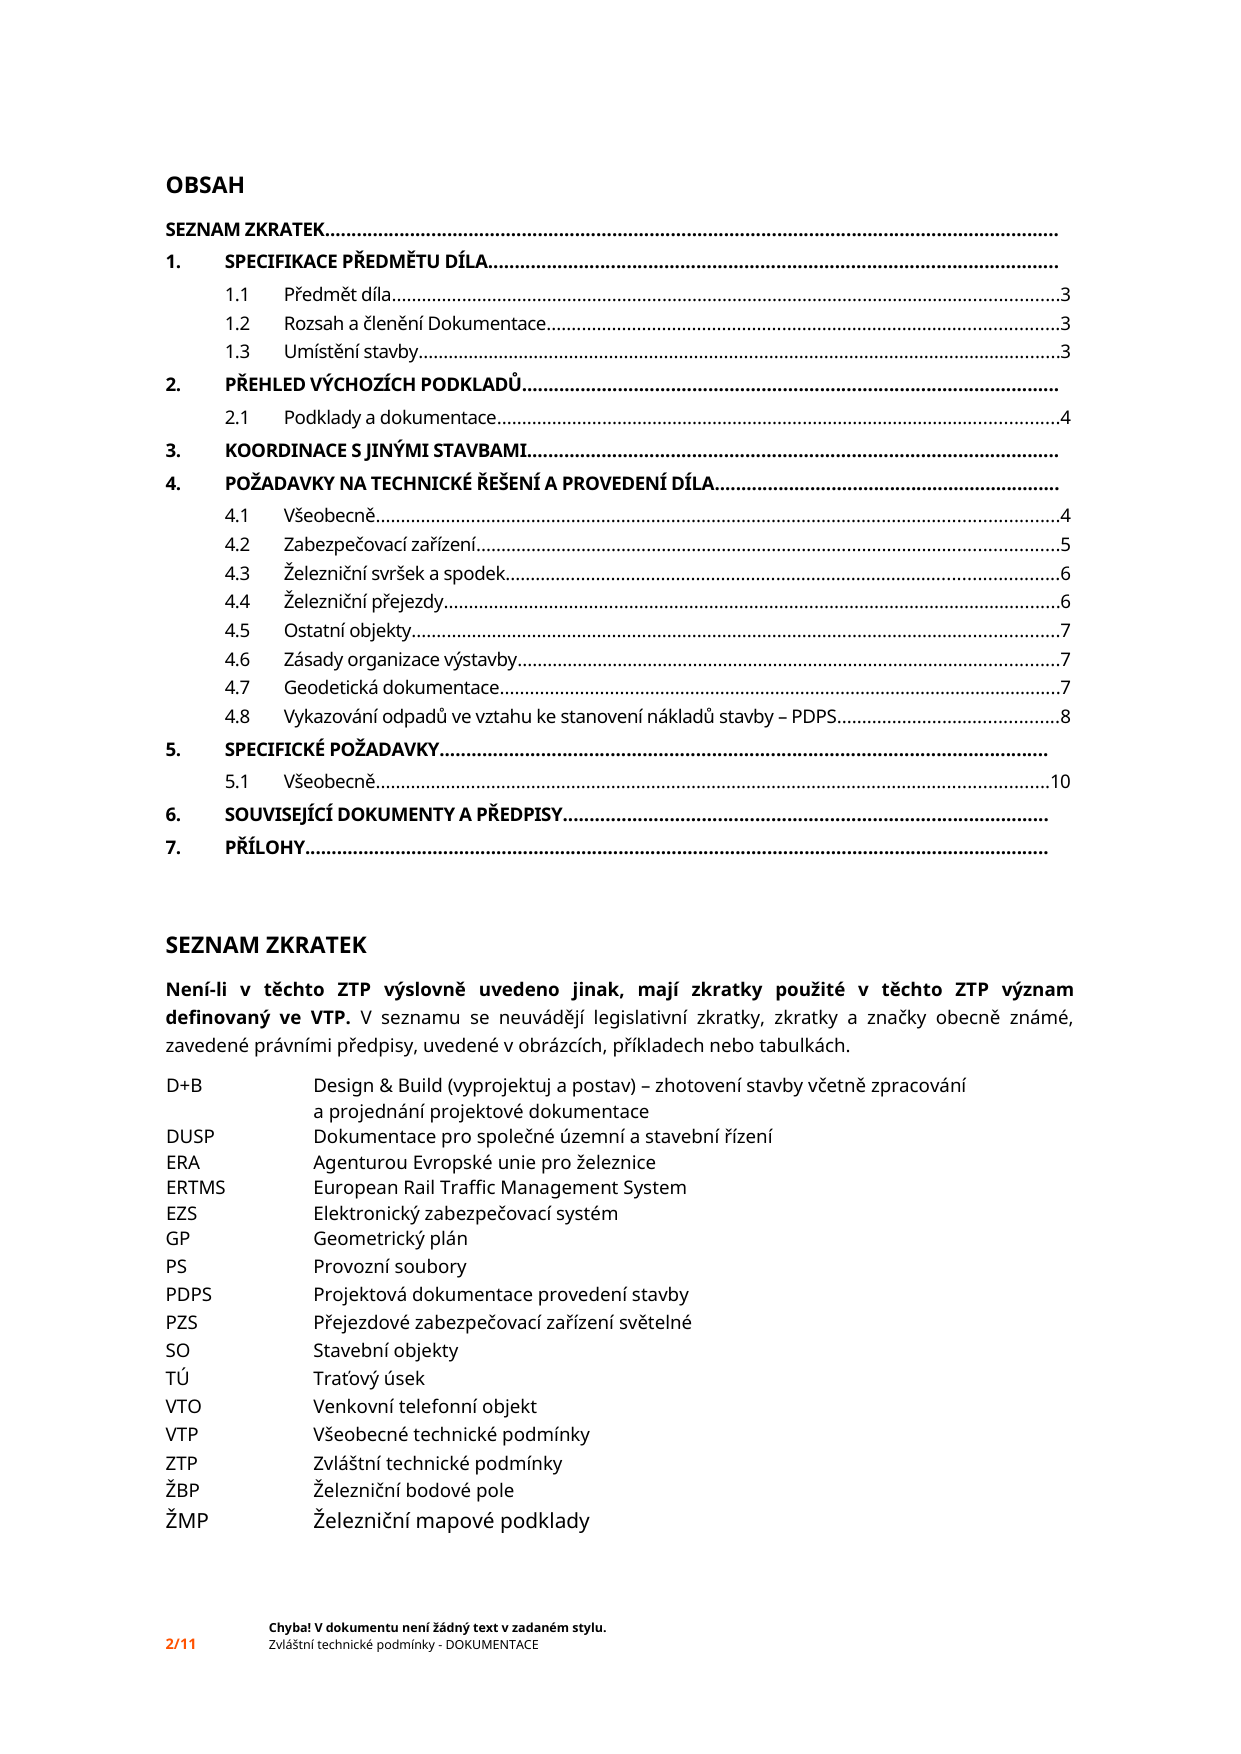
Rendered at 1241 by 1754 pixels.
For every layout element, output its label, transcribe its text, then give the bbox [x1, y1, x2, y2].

text 4.6 Zásady organizace výstavby 7 [224, 646, 1075, 671]
text 1.1 Předmět díla 3 [224, 281, 1075, 307]
text 5.1 Všeobecně 10 [224, 769, 1075, 794]
text DUSP Dokumentace pro společné územní a stavební řízení [166, 1123, 1075, 1149]
text 4.4 Železniční přejezdy 6 [224, 589, 1075, 614]
text 7. PŘÍLOHY 10 [165, 834, 1045, 860]
text 6. SOUVISEJÍCÍ DOKUMENTY A PŘEDPISY 10 [165, 802, 1045, 827]
text ŽMP Železniční mapové podklady [165, 1506, 1075, 1534]
text 4.2 Zabezpečovací zařízení 5 [224, 531, 1075, 557]
text SEZNAM ZKRATEK [165, 929, 1075, 960]
text ZTP Zvláštní technické podmínky [165, 1450, 1075, 1475]
text 4.8 Vykazování odpadů ve vztahu ke stanovení nákladů stavby – PDPS 8 [224, 703, 1075, 729]
text ERTMS European Rail Traffic Management System [166, 1174, 1075, 1200]
text 4.3 Železniční svršek a spodek 6 [224, 560, 1075, 586]
text 5. SPECIFICKÉ POŽADAVKY 10 [165, 736, 1045, 762]
text 2. PŘEHLED VÝCHOZÍCH PODKLADŮ 4 [165, 371, 1045, 397]
text 3. KOORDINACE S JINÝMI STAVBAMI 4 [165, 437, 1045, 463]
text 4. POŽADAVKY NA TECHNICKÉ ŘEŠENÍ A PROVEDENÍ DÍLA 4 [165, 470, 1045, 495]
text VTO Venkovní telefonní objekt [165, 1394, 1075, 1419]
text 1.3 Umístění stavby 3 [224, 339, 1075, 364]
text ŽBP Železniční bodové pole [165, 1478, 1075, 1503]
text 1. SPECIFIKACE PŘEDMĚTU DÍLA 3 [165, 248, 1045, 274]
text PDPS Projektová dokumentace provedení stavby [165, 1282, 1075, 1307]
text VTP Všeobecné technické podmínky [165, 1422, 1075, 1447]
text 4.1 Všeobecně 4 [224, 503, 1075, 528]
text PZS Přejezdové zabezpečovací zařízení světelné [165, 1310, 1075, 1335]
text PS Provozní soubory [165, 1254, 1075, 1279]
text 4.7 Geodetická dokumentace 7 [224, 674, 1075, 700]
text TÚ Traťový úsek [165, 1366, 1075, 1391]
text Obsah [165, 169, 1075, 201]
text 1.2 Rozsah a členění Dokumentace 3 [224, 310, 1075, 336]
text SO Stavební objekty [165, 1338, 1075, 1363]
text 2.1 Podklady a dokumentace 4 [224, 404, 1075, 430]
text EZS Elektronický zabezpečovací systém [166, 1200, 1075, 1226]
text SEZNAM ZKRATEK 2 [165, 216, 1045, 242]
text 4.5 Ostatní objekty 7 [224, 617, 1075, 643]
text ERA Agenturou Evropské unie pro železnice [166, 1149, 1075, 1174]
text GP Geometrický plán [165, 1226, 1075, 1251]
text Není-li v těchto ZTP výslovně uvedeno jinak, mají zkratky použité v těchto ZTP význam definovaný ve VTP. V seznamu se neuvádějí legislativní zkratky, zkratky a značky obecně známé, zavedené právními předpisy, uvedené v obrázcích, příkladech nebo tabulkách. [165, 976, 1075, 1057]
text D+B Design & Build (vyprojektuj a postav) – zhotovení stavby včetně zpracování a projednání projektové dokumentace [166, 1072, 1075, 1123]
